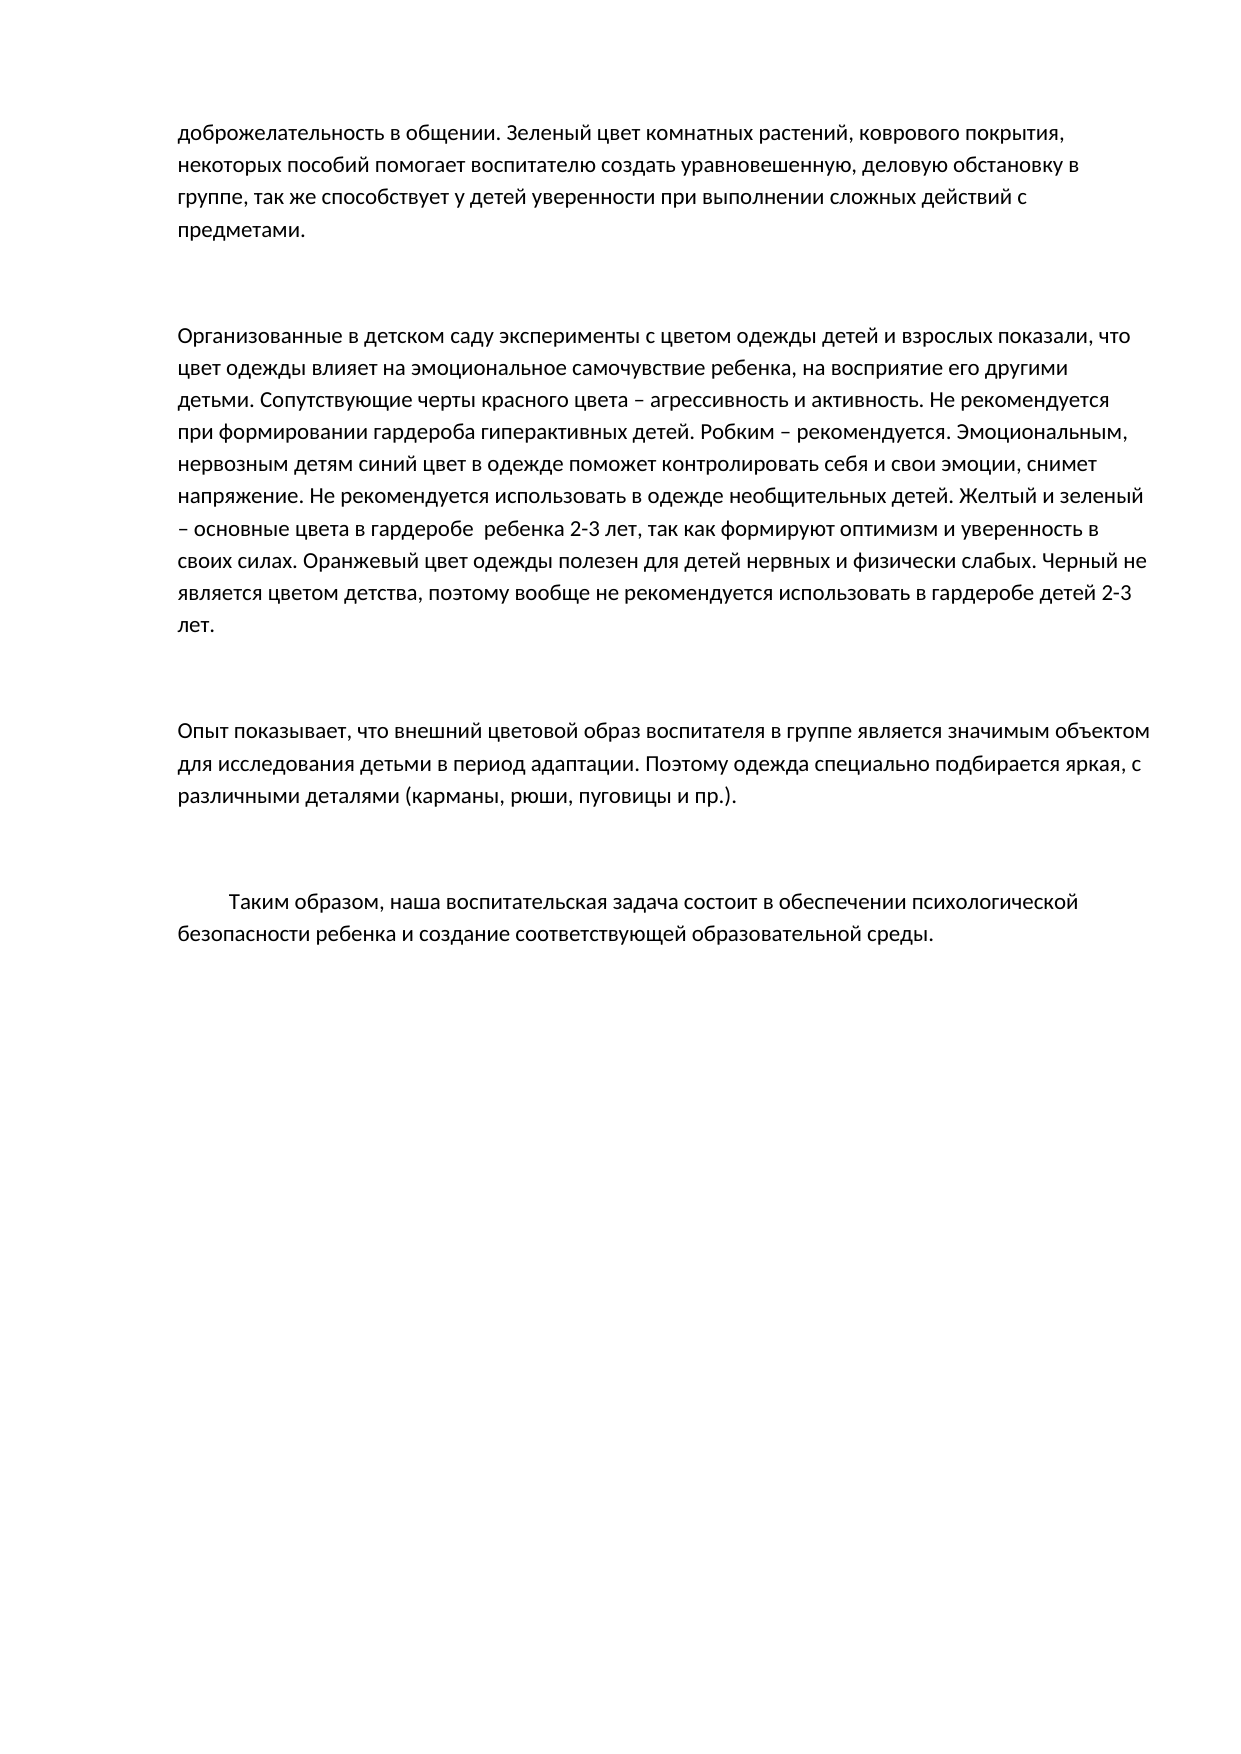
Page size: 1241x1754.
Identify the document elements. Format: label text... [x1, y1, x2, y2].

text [177, 118, 1152, 243]
text Таким образом, наша воспитательская задача состоит в обеспечении психологической безопасности ребенка и создание соответствующей образовательной среды. [177, 887, 1152, 947]
text Опыт показывает, что внешний цветовой образ воспитателя в группе является значимым объектом для исследования детьми в период адаптации. Поэтому одежда специально подбирается яркая, с различными деталями (карманы, рюши, пуговицы и пр.). [177, 716, 1152, 809]
text Организованные в детском саду эксперименты с цветом одежды детей и взрослых показали, что цвет одежды влияет на эмоциональное самочувствие ребенка, на восприятие его другими детьми. Сопутствующие черты красного цвета – агрессивность и активность. Не рекомендуется при формировании гардероба гиперактивных детей. Робким – рекомендуется. Эмоциональным, нервозным детям синий цвет в одежде поможет контролировать себя и свои эмоции, снимет напряжение. Не рекомендуется использовать в одежде необщительных детей. Желтый и зеленый – основные цвета в гардеробе ребенка 2-3 лет, так как формируют оптимизм и уверенность в своих силах. Оранжевый цвет одежды полезен для детей нервных и физически слабых. Черный не является цветом детства, поэтому вообще не рекомендуется использовать в гардеробе детей 2-3 лет. [177, 321, 1152, 638]
